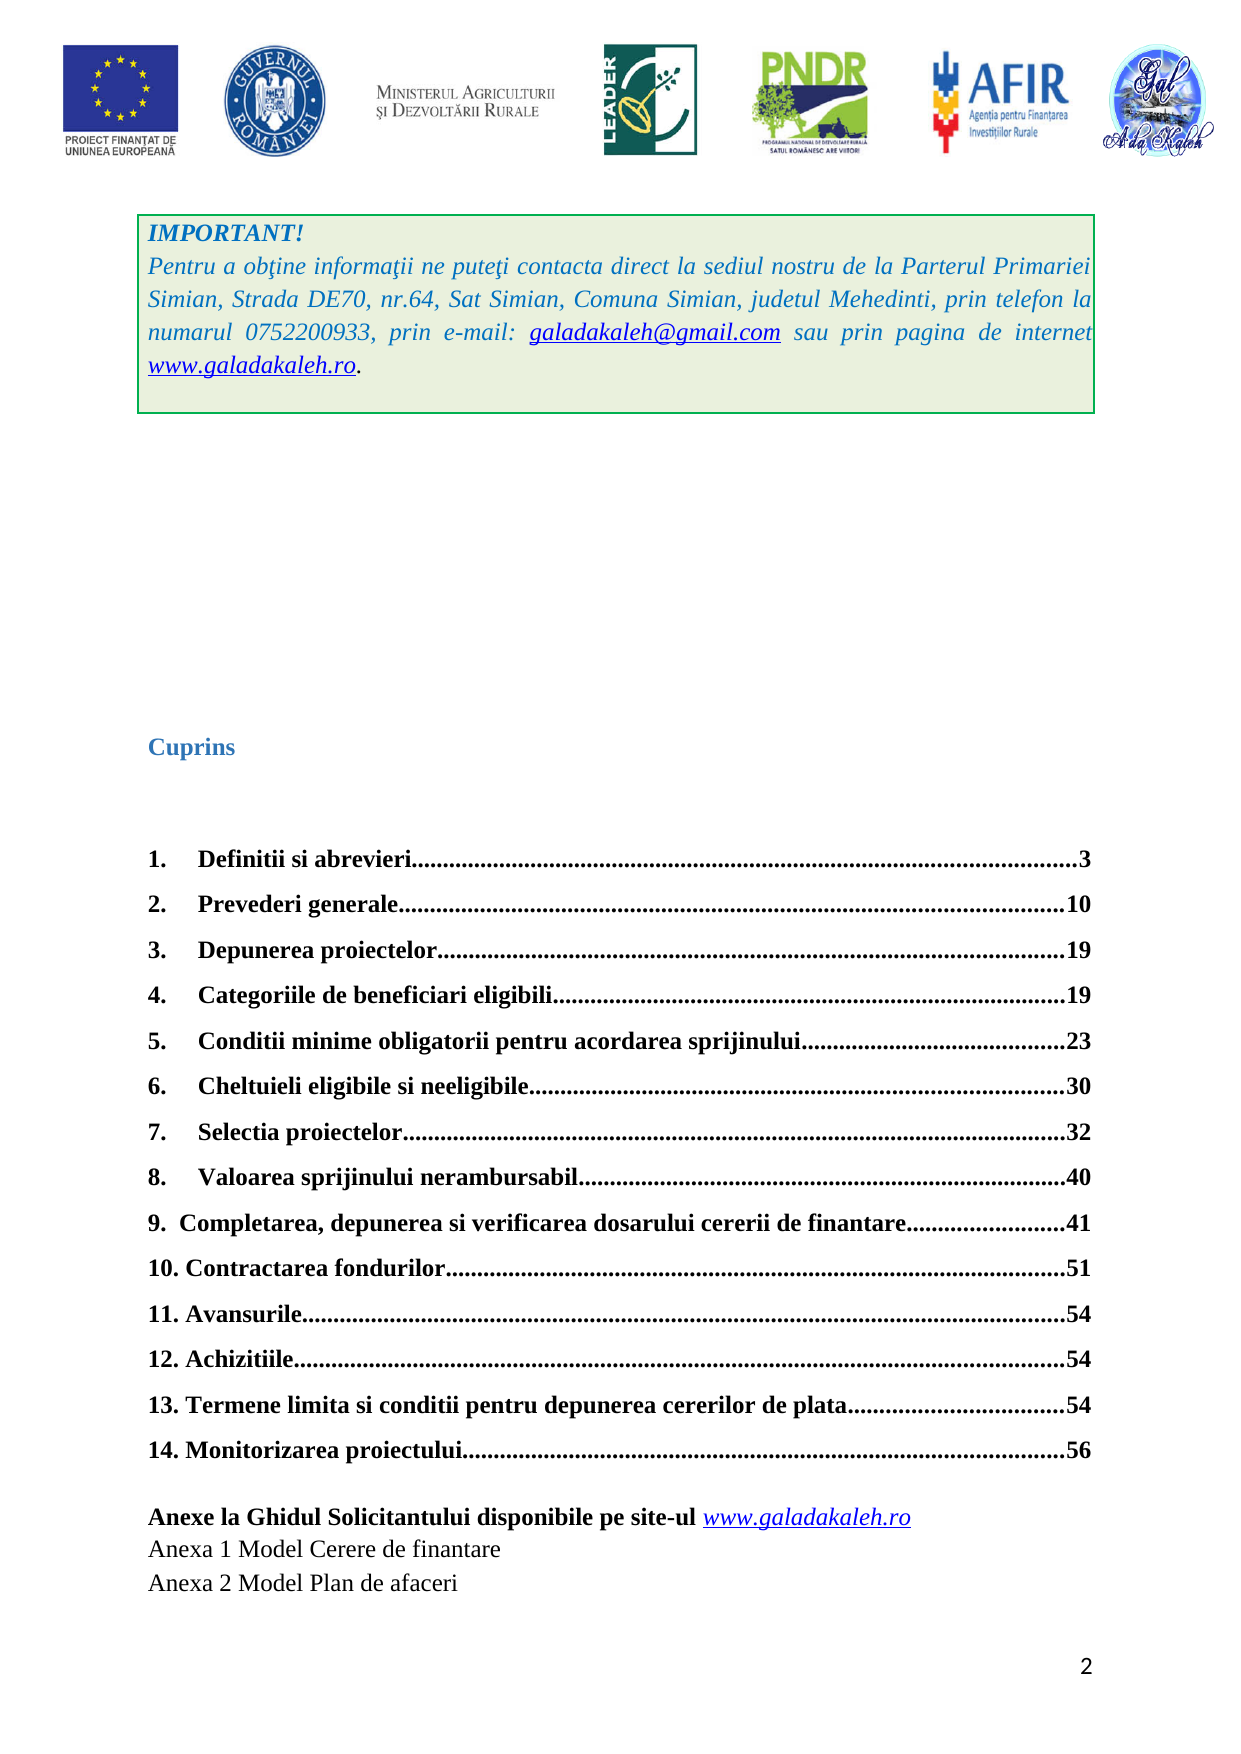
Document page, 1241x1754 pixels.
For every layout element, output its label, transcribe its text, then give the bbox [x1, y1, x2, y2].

text Anexe la Ghidul Solicitantului disponibile pe site-ul www.galadakaleh.ro [148, 1502, 1093, 1530]
text Anexa 1 Model Cerere de finantare [148, 1534, 1093, 1563]
picture [27, 19, 1215, 157]
text IMPORTANT! [139, 216, 1093, 247]
text Pentru a obţine informaţii ne puteţi contacta direct la sediul nostru de la Parterul Primariei Simian, Strada DE70, nr.64, Sat Simian, Comuna Simian, judetul Mehedinti, prin telefon la numarul 0752200933, prin e-mail: galadakaleh@gmail.com sau prin pagina de internet www.galadakaleh.ro. [139, 247, 1093, 379]
text Anexa 2 Model Plan de afaceri [148, 1568, 1093, 1596]
